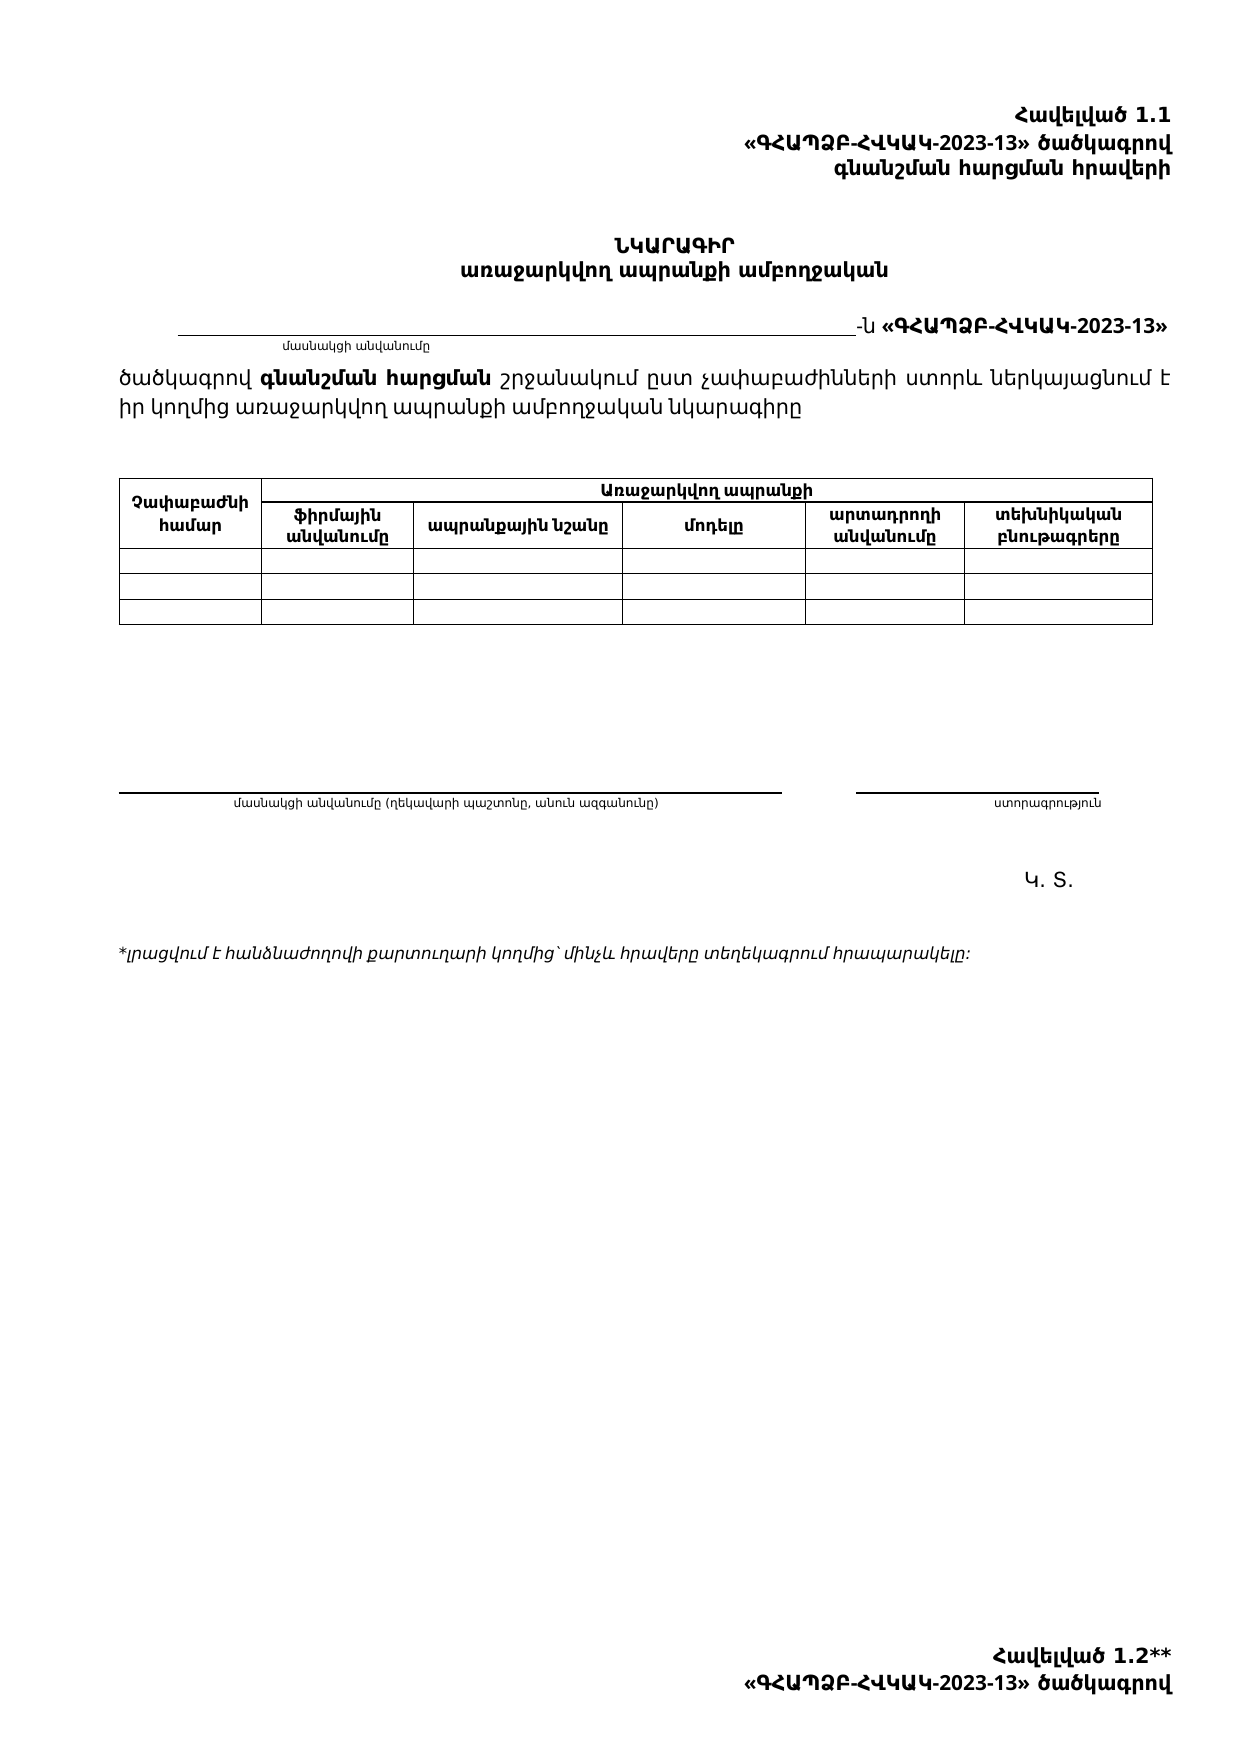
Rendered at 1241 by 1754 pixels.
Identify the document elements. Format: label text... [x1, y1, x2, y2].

table_cell [262, 549, 413, 573]
table_cell [262, 574, 413, 598]
subtitle Հավելված 1.1 [118, 103, 1171, 128]
table_cell [262, 600, 413, 624]
table_cell ֆիրմային անվանումը [262, 503, 413, 548]
table_cell [623, 600, 805, 624]
table_cell [120, 574, 261, 598]
table_cell արտադրողի անվանումը [806, 503, 964, 548]
table_cell [965, 574, 1152, 598]
table_cell [806, 549, 964, 573]
table_cell տեխնիկական բնութագրերը [965, 503, 1152, 548]
table_cell [414, 574, 622, 598]
text «ԳՀԱՊՁԲ-ՀՎԿԱԿ-2023-13» ծածկագրով [118, 1668, 1171, 1696]
text գնանշման հարցման հրավերի [118, 156, 1171, 180]
text -ն «ԳՀԱՊՁԲ-ՀՎԿԱԿ-2023-13» [118, 311, 1171, 339]
table_cell [965, 600, 1152, 624]
table_cell [623, 574, 805, 598]
table_cell [806, 600, 964, 624]
table_cell [623, 549, 805, 573]
subtitle Հավելված 1.2** [118, 1644, 1171, 1668]
text ծածկագրով գնանշման հարցման շրջանակում ըստ չափաբաժինների ստորև ներկայացնում է իր կողմից առաջարկվող ապրանքի ամբողջական նկարագիրը [118, 363, 1171, 420]
table_cell [120, 549, 261, 573]
table_cell [414, 600, 622, 624]
table_header Չափաբաժնի համար [120, 479, 261, 548]
table_cell [414, 549, 622, 573]
table_cell մոդելը [623, 503, 805, 548]
text մասնակցի անվանումը [118, 339, 1171, 363]
table_cell [806, 574, 964, 598]
table_cell [120, 600, 261, 624]
table_cell ապրանքային նշանը [414, 503, 622, 548]
subtitle առաջարկվող ապրանքի ամբողջական [118, 258, 1171, 282]
text «ԳՀԱՊՁԲ-ՀՎԿԱԿ-2023-13» ծածկագրով [118, 128, 1171, 156]
table_header Առաջարկվող ապրանքի [262, 479, 1152, 501]
subtitle ՆԿԱՐԱԳԻՐ [118, 234, 1171, 258]
text *լրացվում է հանձնաժողովի քարտուղարի կողմից` մինչև հրավերը տեղեկագրում հրապարակելը: [118, 941, 1171, 964]
table_cell [965, 549, 1152, 573]
text մասնակցի անվանումը (ղեկավարի պաշտոնը, անուն ազգանունը) ստորագրություն [118, 796, 1171, 820]
text Կ. Տ. [118, 868, 1171, 893]
